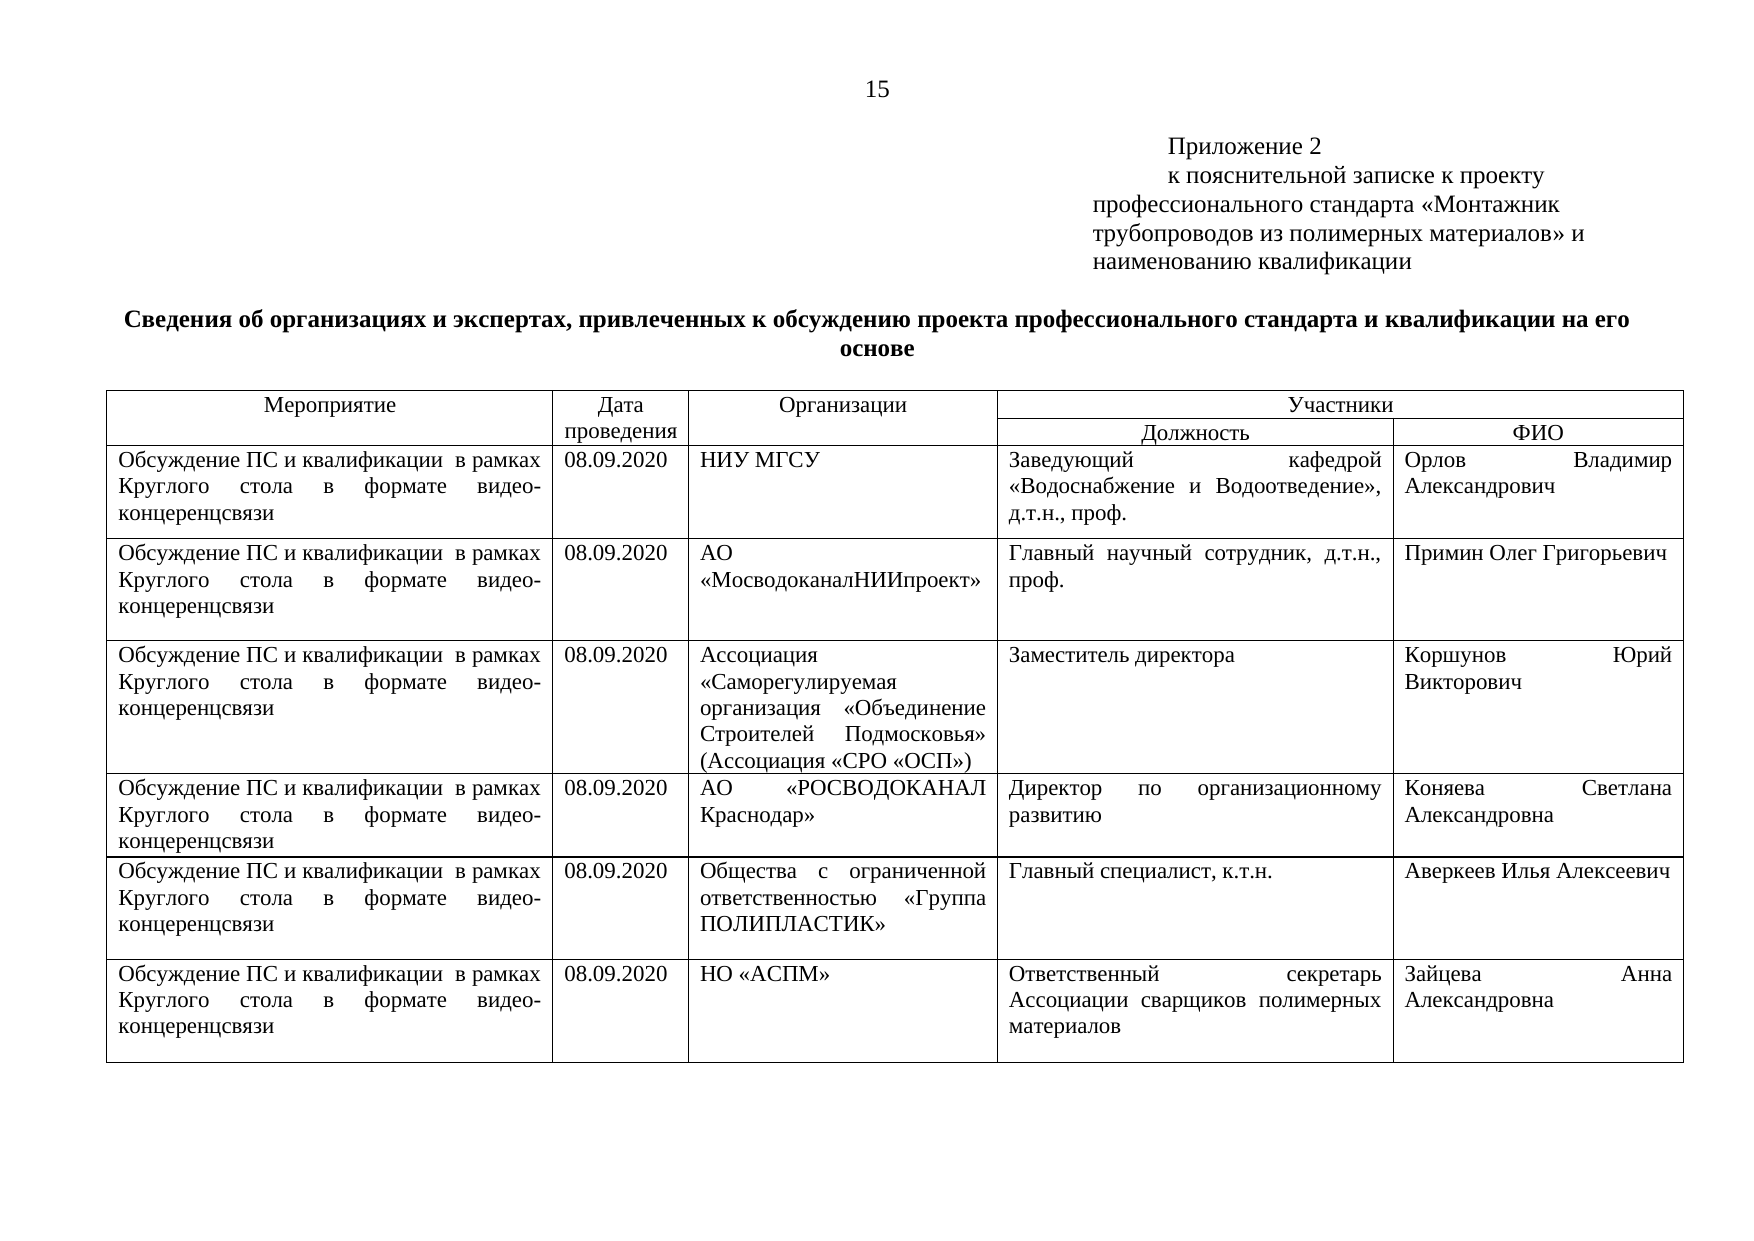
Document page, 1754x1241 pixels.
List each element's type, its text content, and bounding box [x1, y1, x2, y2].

table_cell Главный научный сотрудник, д.т.н., проф. [998, 539, 1393, 640]
table_cell Примин Олег Григорьевич [1394, 539, 1683, 640]
table_cell НИУ МГСУ [689, 446, 997, 538]
text к пояснительной записке к проекту профессионального стандарта «Монтажник трубопроводов из полимерных материалов» и наименованию квалификации [1093, 160, 1636, 275]
text Сведения об организациях и экспертах, привлеченных к обсуждению проекта профессионального стандарта и квалификации на его основе [118, 304, 1636, 361]
table_cell Главный специалист, к.т.н. [998, 858, 1393, 959]
table_cell 08.09.2020 [553, 539, 688, 640]
table_cell Должность [998, 419, 1393, 445]
table_cell Заведующий кафедрой «Водоснабжение и Водоотведение», д.т.н., проф. [998, 446, 1393, 538]
table_cell 08.09.2020 [553, 774, 688, 856]
table_cell НО «АСПМ» [689, 960, 997, 1062]
table_cell АО «МосводоканалНИИпроект» [689, 539, 997, 640]
table_cell Директор по организационному развитию [998, 774, 1393, 856]
table_cell 08.09.2020 [553, 960, 688, 1062]
table_cell Обсуждение ПС и квалификации в рамках Круглого стола в формате видео-концеренцсвязи [107, 446, 552, 538]
table_cell Коняева Светлана Александровна [1394, 774, 1683, 856]
table_cell АО «РОСВОДОКАНАЛ Краснодар» [689, 774, 997, 856]
table_cell ФИО [1394, 419, 1683, 445]
table_cell Аверкеев Илья Алексеевич [1394, 858, 1683, 959]
table_cell Коршунов Юрий Викторович [1394, 641, 1683, 773]
table_cell 08.09.2020 [553, 446, 688, 538]
table_cell Общества с ограниченной ответственностью «Группа ПОЛИПЛАСТИК» [689, 858, 997, 959]
table_header Мероприятие [107, 391, 552, 445]
table_cell 08.09.2020 [553, 641, 688, 773]
table_cell Обсуждение ПС и квалификации в рамках Круглого стола в формате видео-концеренцсвязи [107, 641, 552, 773]
table_cell Обсуждение ПС и квалификации в рамках Круглого стола в формате видео-концеренцсвязи [107, 539, 552, 640]
text Приложение 2 [1093, 131, 1636, 160]
table_cell Заместитель директора [998, 641, 1393, 773]
table_cell Ассоциация «Саморегулируемая организация «Объединение Строителей Подмосковья» (Ассоциация «СРО «ОСП») [818, 641, 997, 773]
table_header Участники [998, 391, 1683, 417]
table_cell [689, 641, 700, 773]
table_cell 08.09.2020 [553, 858, 688, 959]
table_header Организации [689, 391, 997, 445]
table_header Дата проведения [553, 391, 688, 445]
table_cell Зайцева Анна Александровна [1394, 960, 1683, 1062]
table_cell Обсуждение ПС и квалификации в рамках Круглого стола в формате видео-концеренцсвязи [107, 858, 552, 959]
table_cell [107, 960, 552, 1062]
table_cell Орлов Владимир Александрович [1394, 446, 1683, 538]
table_cell Ответственный секретарь Ассоциации сварщиков полимерных материалов [998, 960, 1393, 1062]
table_cell Обсуждение ПС и квалификации в рамках Круглого стола в формате видео-концеренцсвязи [107, 774, 552, 856]
